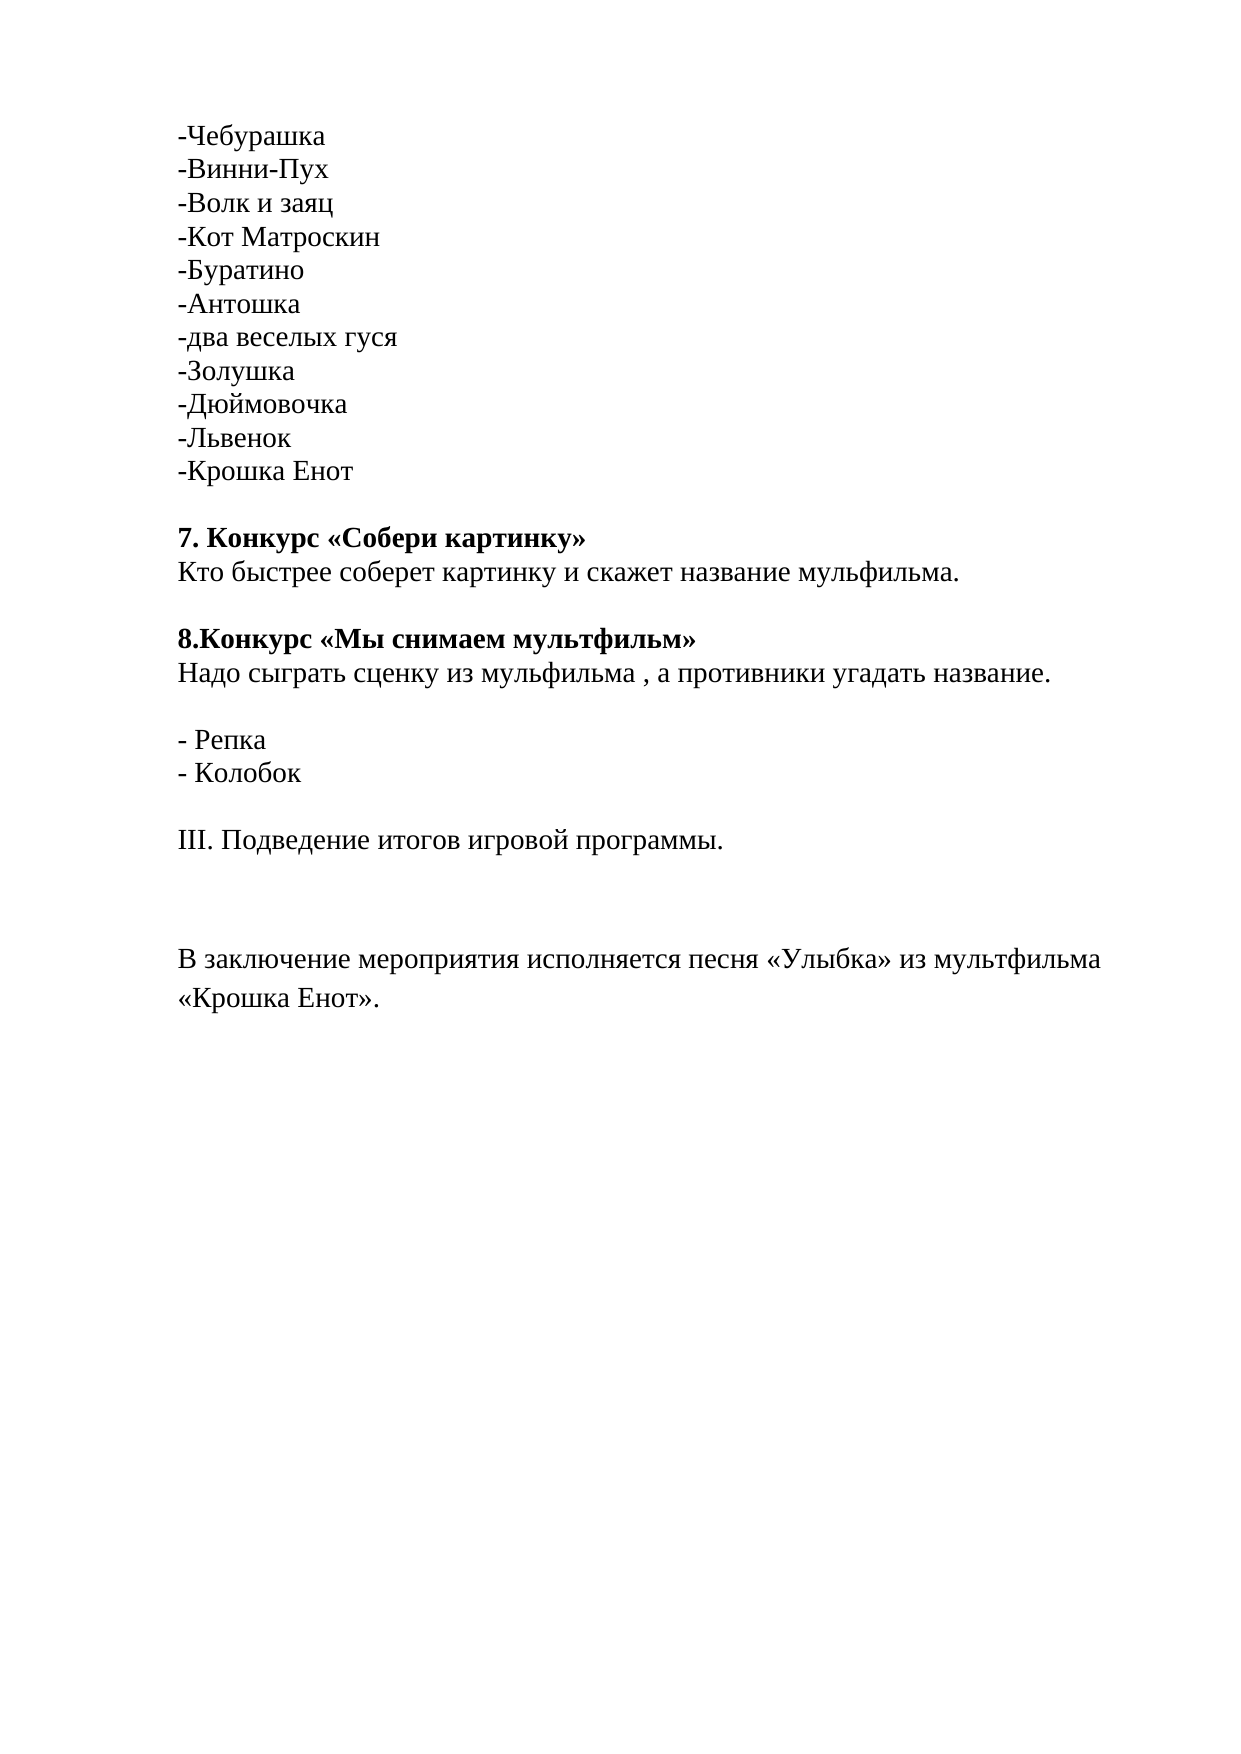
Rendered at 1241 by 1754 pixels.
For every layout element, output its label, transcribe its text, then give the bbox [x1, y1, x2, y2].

text -Золушка [177, 353, 1152, 386]
text 7. Конкурс «Собери картинку» [177, 521, 1152, 554]
text - Репка [177, 722, 1152, 755]
text III. Подведение итогов игровой программы. [177, 822, 1152, 856]
text Кто быстрее соберет картинку и скажет название мульфильма. [177, 554, 1152, 588]
text -Буратино [177, 252, 1152, 286]
text -два веселых гуся [177, 319, 1152, 353]
text -Крошка Енот [177, 453, 1152, 487]
text -Волк и заяц [177, 185, 1152, 219]
text -Дюймовочка [177, 386, 1152, 420]
text -Чебурашка [177, 118, 1152, 152]
text Надо сыграть сценку из мульфильма , а противники угадать название. [177, 655, 1152, 688]
text В заключение мероприятия исполняется песня «Улыбка» из мультфильма «Крошка Енот». [177, 941, 1152, 1013]
text -Кот Матроскин [177, 219, 1152, 252]
text - Колобок [177, 755, 1152, 789]
text 8.Конкурс «Мы снимаем мультфильм» [177, 621, 1152, 655]
text -Винни-Пух [177, 152, 1152, 185]
text -Львенок [177, 420, 1152, 453]
text -Антошка [177, 286, 1152, 319]
